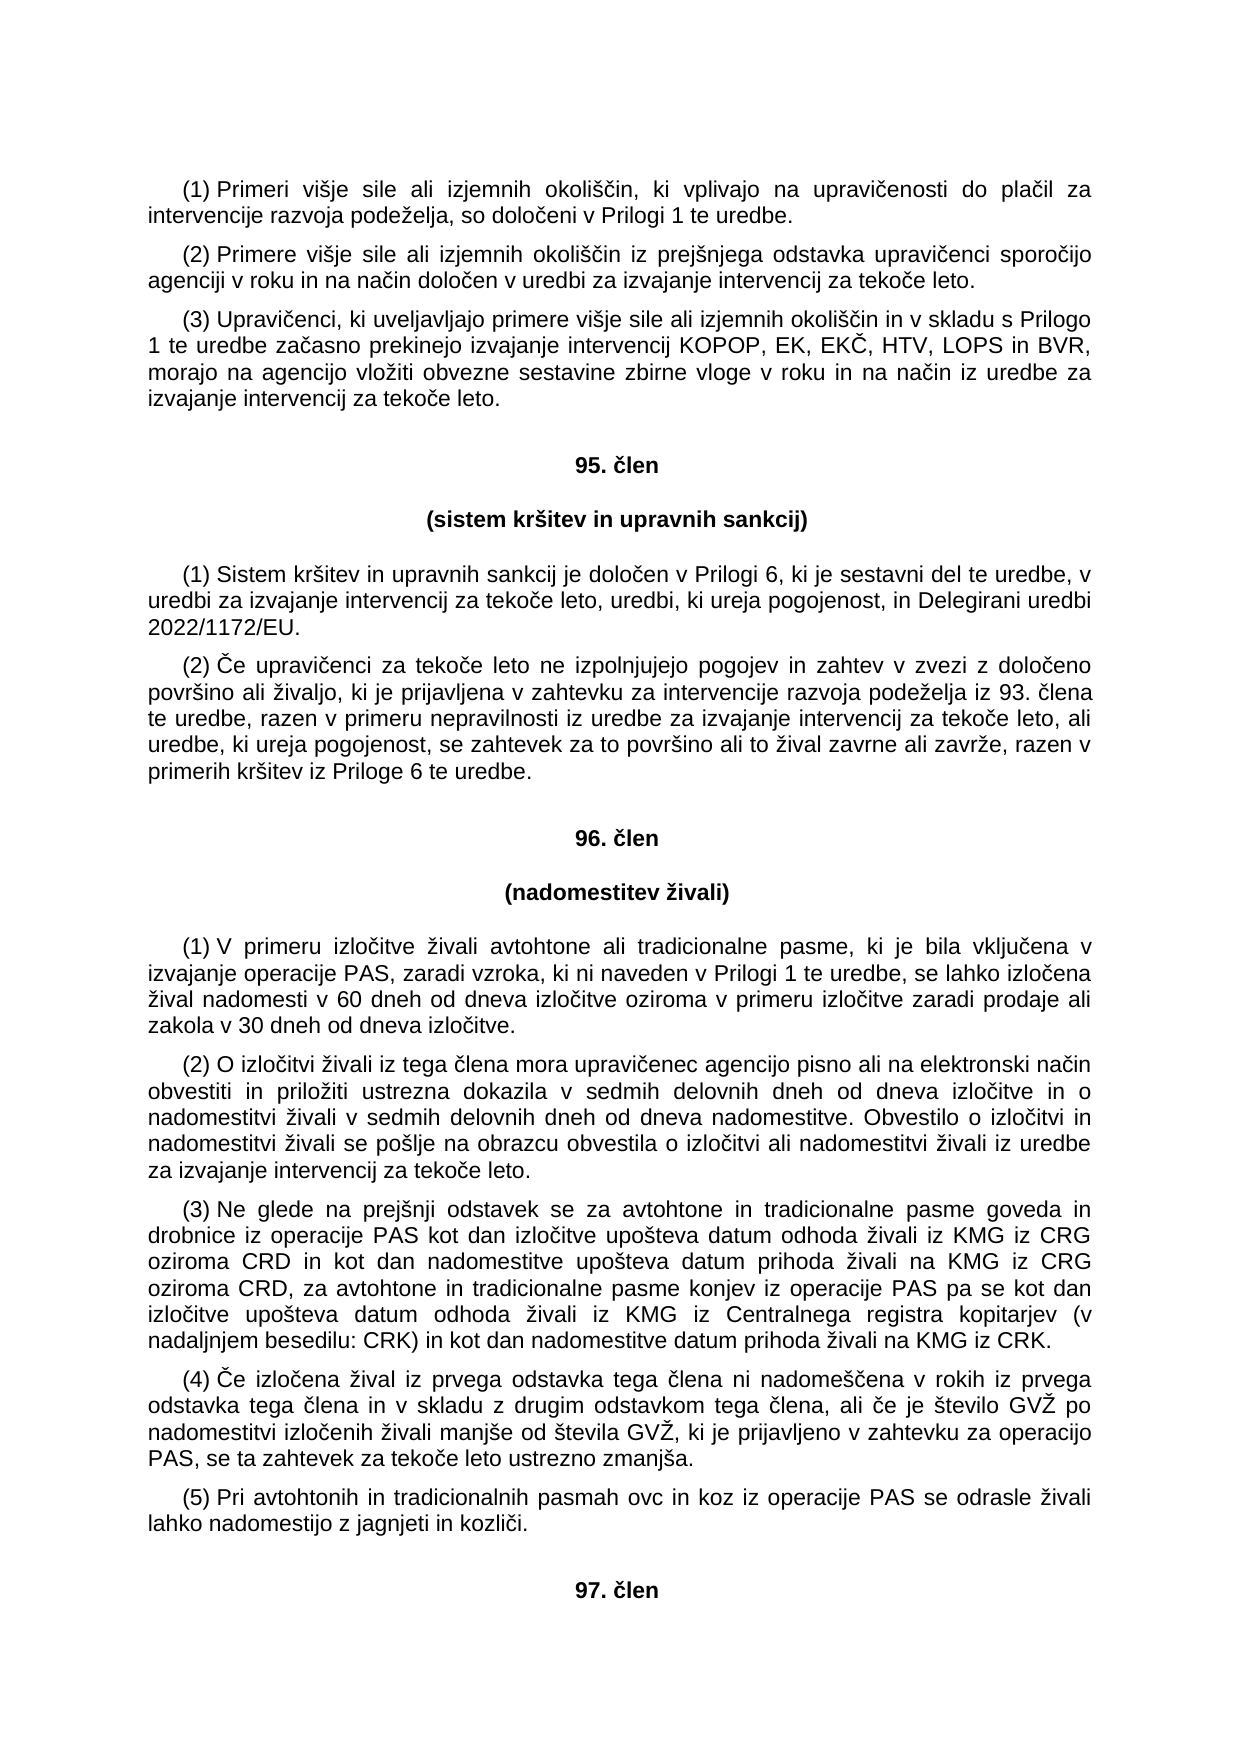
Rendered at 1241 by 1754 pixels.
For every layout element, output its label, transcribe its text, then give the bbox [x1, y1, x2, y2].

text (3) Ne glede na prejšnji odstavek se za avtohtone in tradicionalne pasme goveda in drobnice iz operacije PAS kot dan izločitve upošteva datum odhoda živali iz KMG iz CRG oziroma CRD in kot dan nadomestitve upošteva datum prihoda živali na KMG iz CRG oziroma CRD, za avtohtone in tradicionalne pasme konjev iz operacije PAS pa se kot dan izločitve upošteva datum odhoda živali iz KMG iz Centralnega registra kopitarjev (v nadaljnjem besedilu: CRK) in kot dan nadomestitve datum prihoda živali na KMG iz CRK. [148, 1196, 1093, 1354]
text (sistem kršitev in upravnih sankcij) [148, 506, 1093, 533]
text (4) Če izločena žival iz prvega odstavka tega člena ni nadomeščena v rokih iz prvega odstavka tega člena in v skladu z drugim odstavkom tega člena, ali če je število GVŽ po nadomestitvi izločenih živali manjše od števila GVŽ, ki je prijavljeno v zahtevku za operacijo PAS, se ta zahtevek za tekoče leto ustrezno zmanjša. [148, 1366, 1093, 1472]
text 96. člen [148, 824, 1093, 851]
text (1) Primeri višje sile ali izjemnih okoliščin, ki vplivajo na upravičenosti do plačil za intervencije razvoja podeželja, so določeni v Prilogi 1 te uredbe. [148, 176, 1093, 228]
text (1) Sistem kršitev in upravnih sankcij je določen v Prilogi 6, ki je sestavni del te uredbe, v uredbi za izvajanje intervencij za tekoče leto, uredbi, ki ureja pogojenost, in Delegirani uredbi 2022/1172/EU. [148, 561, 1093, 640]
text (2) Primere višje sile ali izjemnih okoliščin iz prejšnjega odstavka upravičenci sporočijo agenciji v roku in na način določen v uredbi za izvajanje intervencij za tekoče leto. [148, 241, 1093, 293]
text (2) O izločitvi živali iz tega člena mora upravičenec agencijo pisno ali na elektronski način obvestiti in priložiti ustrezna dokazila v sedmih delovnih dneh od dneva izločitve in o nadomestitvi živali v sedmih delovnih dneh od dneva nadomestitve. Obvestilo o izločitvi in nadomestitvi živali se pošlje na obrazcu obvestila o izločitvi ali nadomestitvi živali iz uredbe za izvajanje intervencij za tekoče leto. [148, 1051, 1093, 1183]
text (nadomestitev živali) [148, 879, 1093, 905]
text (5) Pri avtohtonih in tradicionalnih pasmah ovc in koz iz operacije PAS se odrasle živali lahko nadomestijo z jagnjeti in kozliči. [148, 1484, 1093, 1537]
text 95. člen [148, 452, 1093, 478]
text 97. člen [148, 1577, 1093, 1604]
text (2) Če upravičenci za tekoče leto ne izpolnjujejo pogojev in zahtev v zvezi z določeno površino ali živaljo, ki je prijavljena v zahtevku za intervencije razvoja podeželja iz 93. člena te uredbe, razen v primeru nepravilnosti iz uredbe za izvajanje intervencij za tekoče leto, ali uredbe, ki ureja pogojenost, se zahtevek za to površino ali to žival zavrne ali zavrže, razen v primerih kršitev iz Priloge 6 te uredbe. [148, 652, 1093, 784]
text (1) V primeru izločitve živali avtohtone ali tradicionalne pasme, ki je bila vključena v izvajanje operacije PAS, zaradi vzroka, ki ni naveden v Prilogi 1 te uredbe, se lahko izločena žival nadomesti v 60 dneh od dneva izločitve oziroma v primeru izločitve zaradi prodaje ali zakola v 30 dneh od dneva izločitve. [148, 933, 1093, 1039]
text (3) Upravičenci, ki uveljavljajo primere višje sile ali izjemnih okoliščin in v skladu s Prilogo 1 te uredbe začasno prekinejo izvajanje intervencij KOPOP, EK, EKČ, HTV, LOPS in BVR, morajo na agencijo vložiti obvezne sestavine zbirne vloge v roku in na način iz uredbe za izvajanje intervencij za tekoče leto. [148, 306, 1093, 411]
